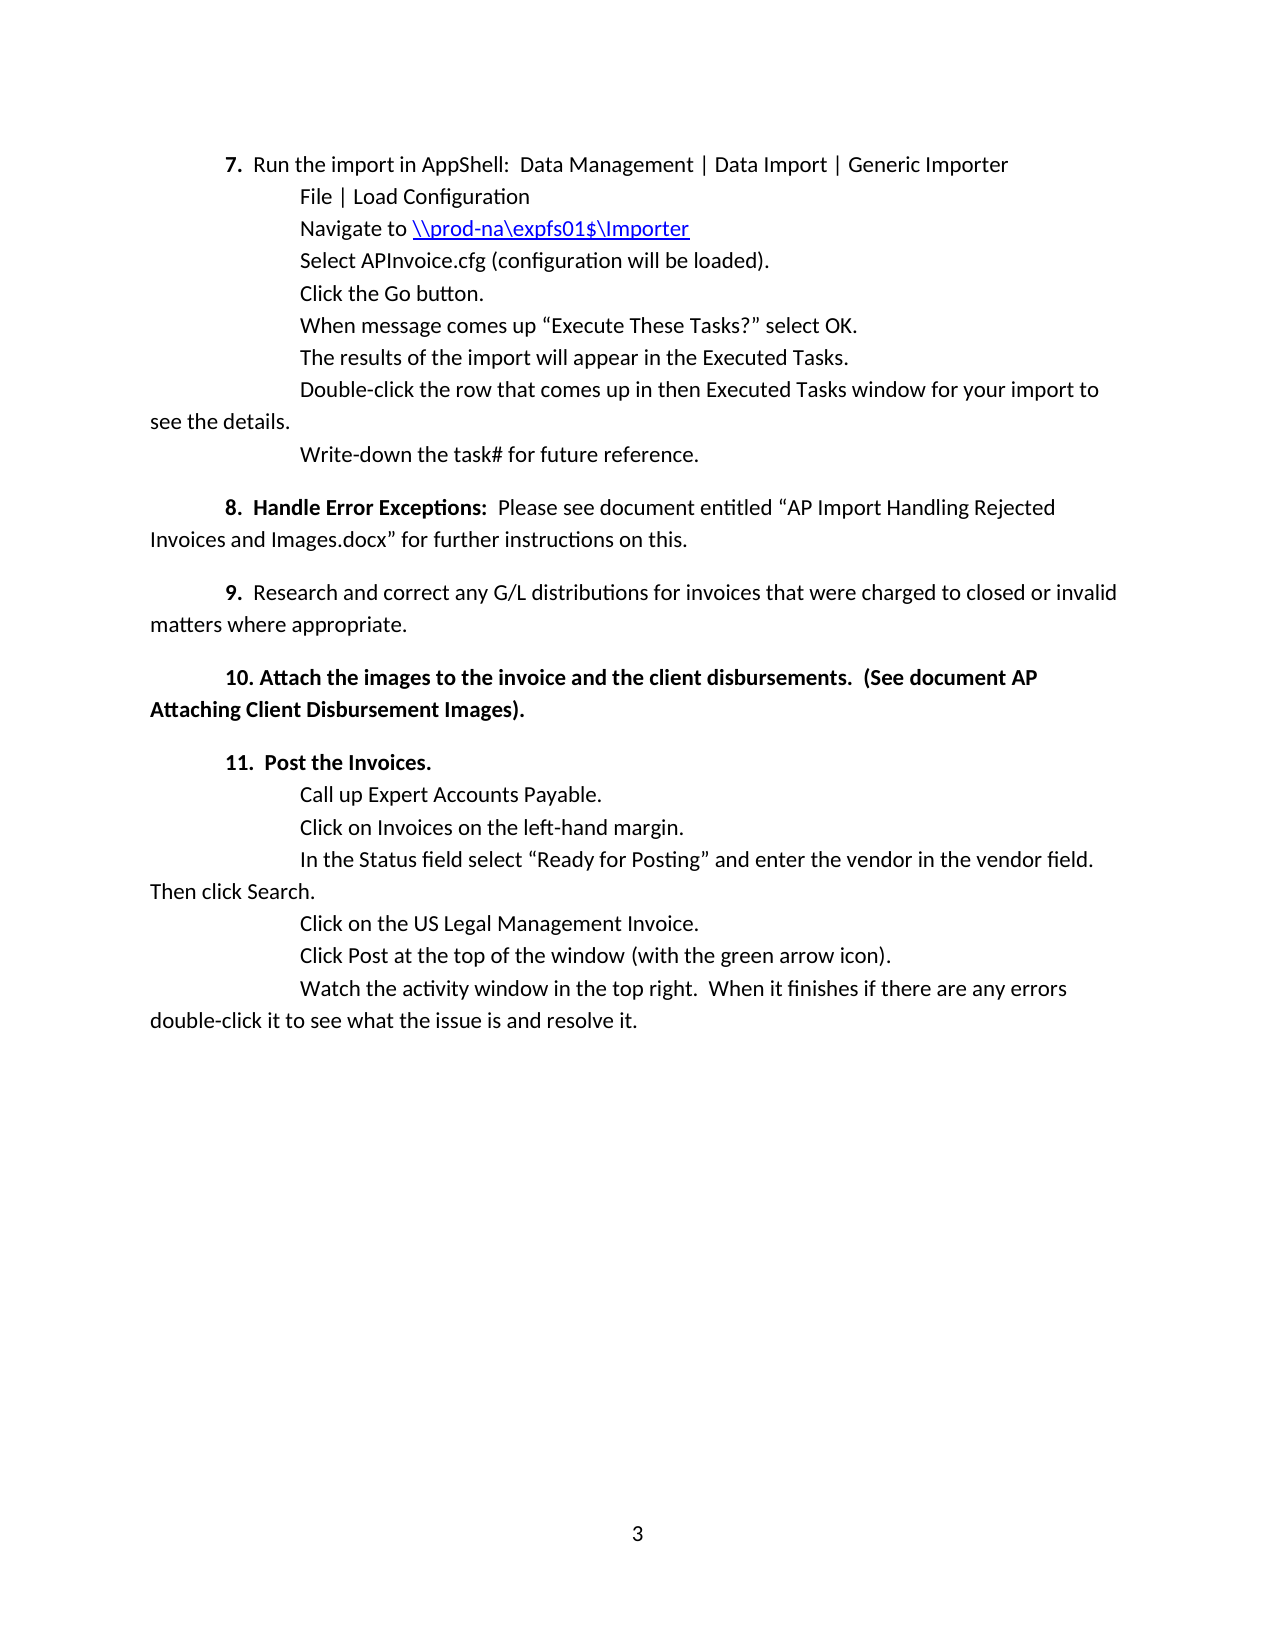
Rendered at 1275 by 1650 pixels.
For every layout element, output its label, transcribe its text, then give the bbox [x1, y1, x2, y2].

text 7. Run the import in AppShell: Data Management | Data Import | Generic Importer File | Load Configuration Navigate to \\prod-na\expfs01$\Importer Select APInvoice.cfg (configuration will be loaded). Click the Go button. When message comes up “Execute These Tasks?” select OK. The results of the import will appear in the Executed Tasks. Double-click the row that comes up in then Executed Tasks window for your import to see the details. Write-down the task# for future reference. [150, 150, 1125, 468]
text 11. Post the Invoices. Call up Expert Accounts Payable. Click on Invoices on the left-hand margin. In the Status field select “Ready for Posting” and enter the vendor in the vendor field. Then click Search. Click on the US Legal Management Invoice. Click Post at the top of the window (with the green arrow icon). Watch the activity window in the top right. When it finishes if there are any errors double-click it to see what the issue is and resolve it. [150, 748, 1125, 1034]
text 9. Research and correct any G/L distributions for invoices that were charged to closed or invalid matters where appropriate. [150, 578, 1125, 638]
text 10. Attach the images to the invoice and the client disbursements. (See document AP Attaching Client Disbursement Images). [150, 663, 1125, 723]
text 8. Handle Error Exceptions: Please see document entitled “AP Import Handling Rejected Invoices and Images.docx” for further instructions on this. [150, 493, 1125, 553]
